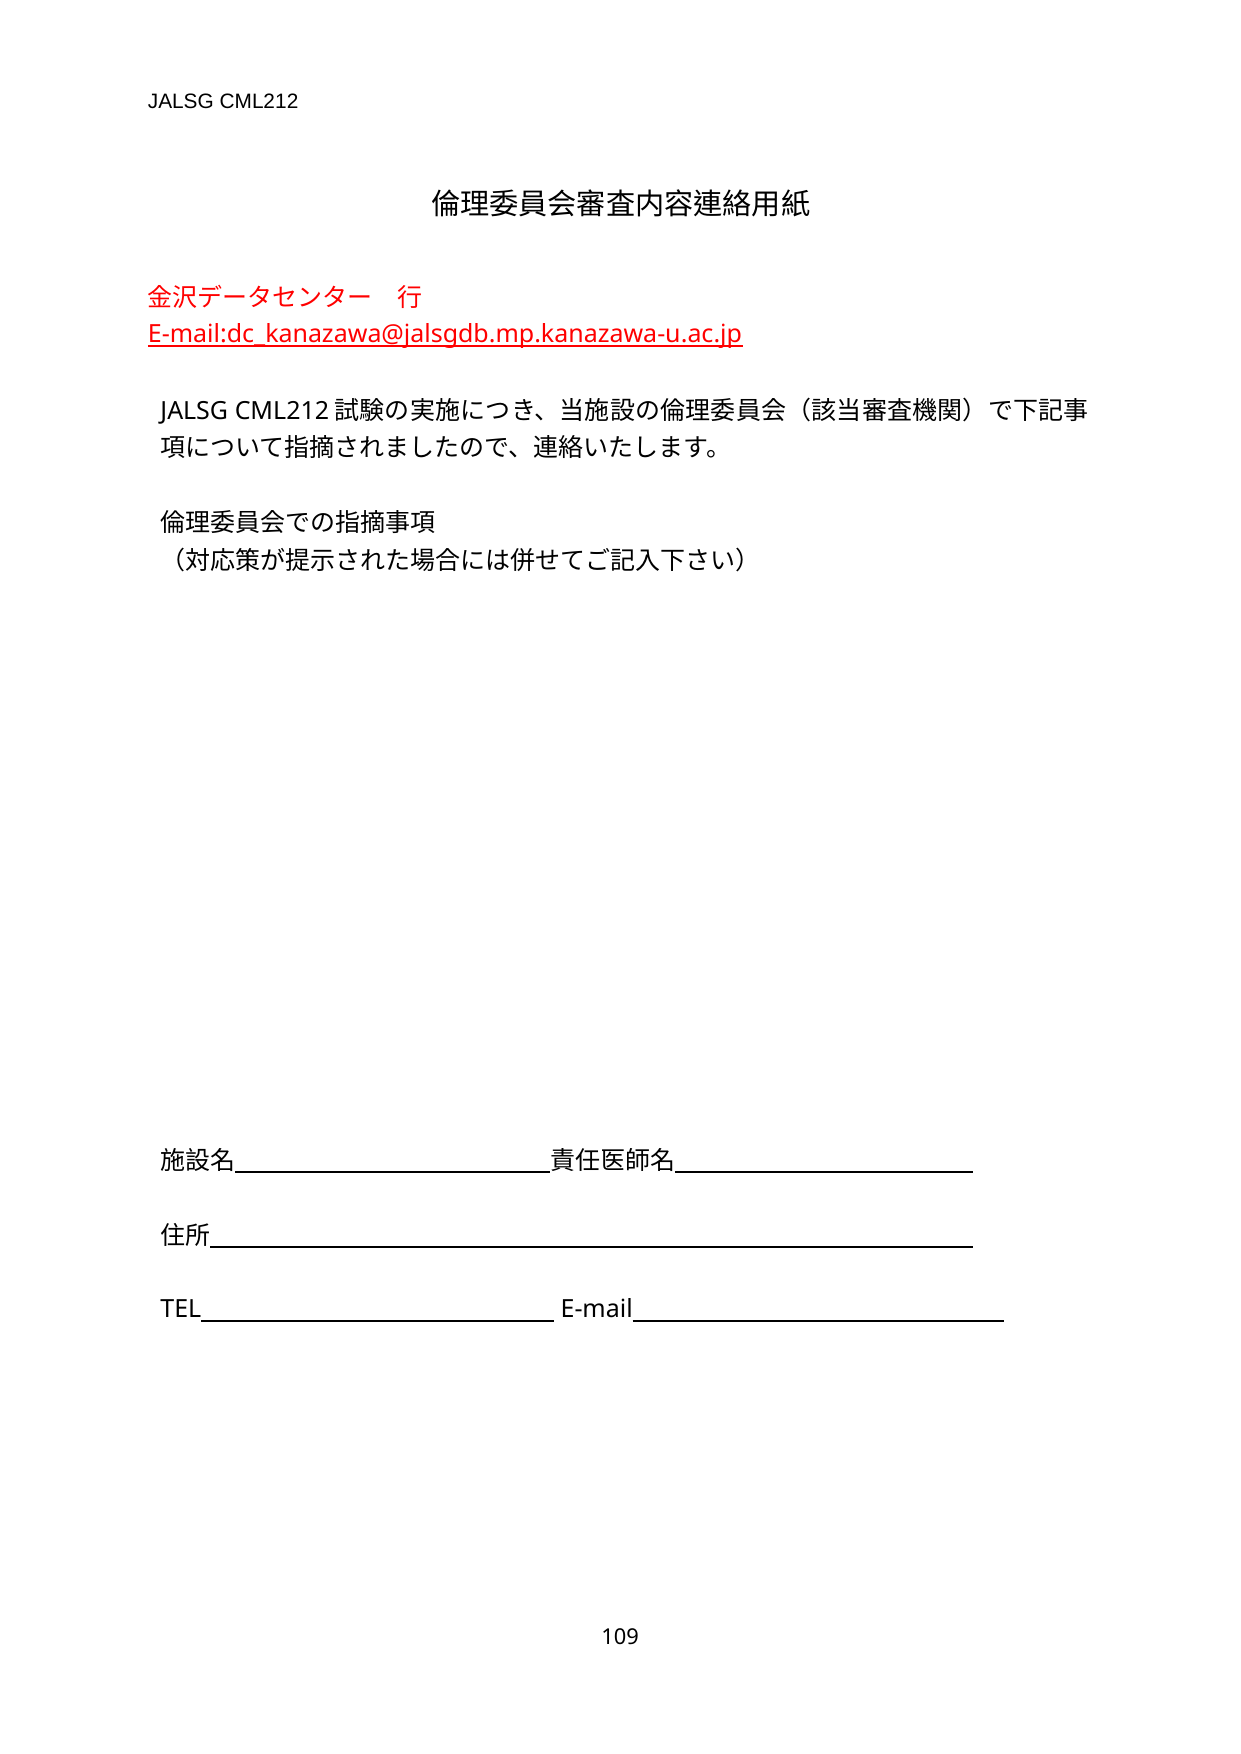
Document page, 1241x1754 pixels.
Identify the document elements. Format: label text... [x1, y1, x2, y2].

text 倫理委員会審査内容連絡用紙 [147, 164, 1093, 239]
text 金沢データセンター 行 [148, 277, 1092, 314]
text JALSG CML212試験の実施につき、当施設の倫理委員会（該当審査機関）で下記事項について指摘されましたので、連絡いたします。 [160, 389, 1089, 464]
text E-mail:dc_kanazawa@jalsgdb.mp.kanazawa-u.ac.jp [148, 314, 1092, 352]
text 施設名 責任医師名 [160, 1139, 1094, 1177]
text 倫理委員会での指摘事項 [160, 502, 1094, 539]
text TEL E-mail [160, 1289, 1094, 1327]
text 住所 [160, 1214, 1094, 1252]
text （対応策が提示された場合には併せてご記入下さい） [160, 539, 1094, 577]
